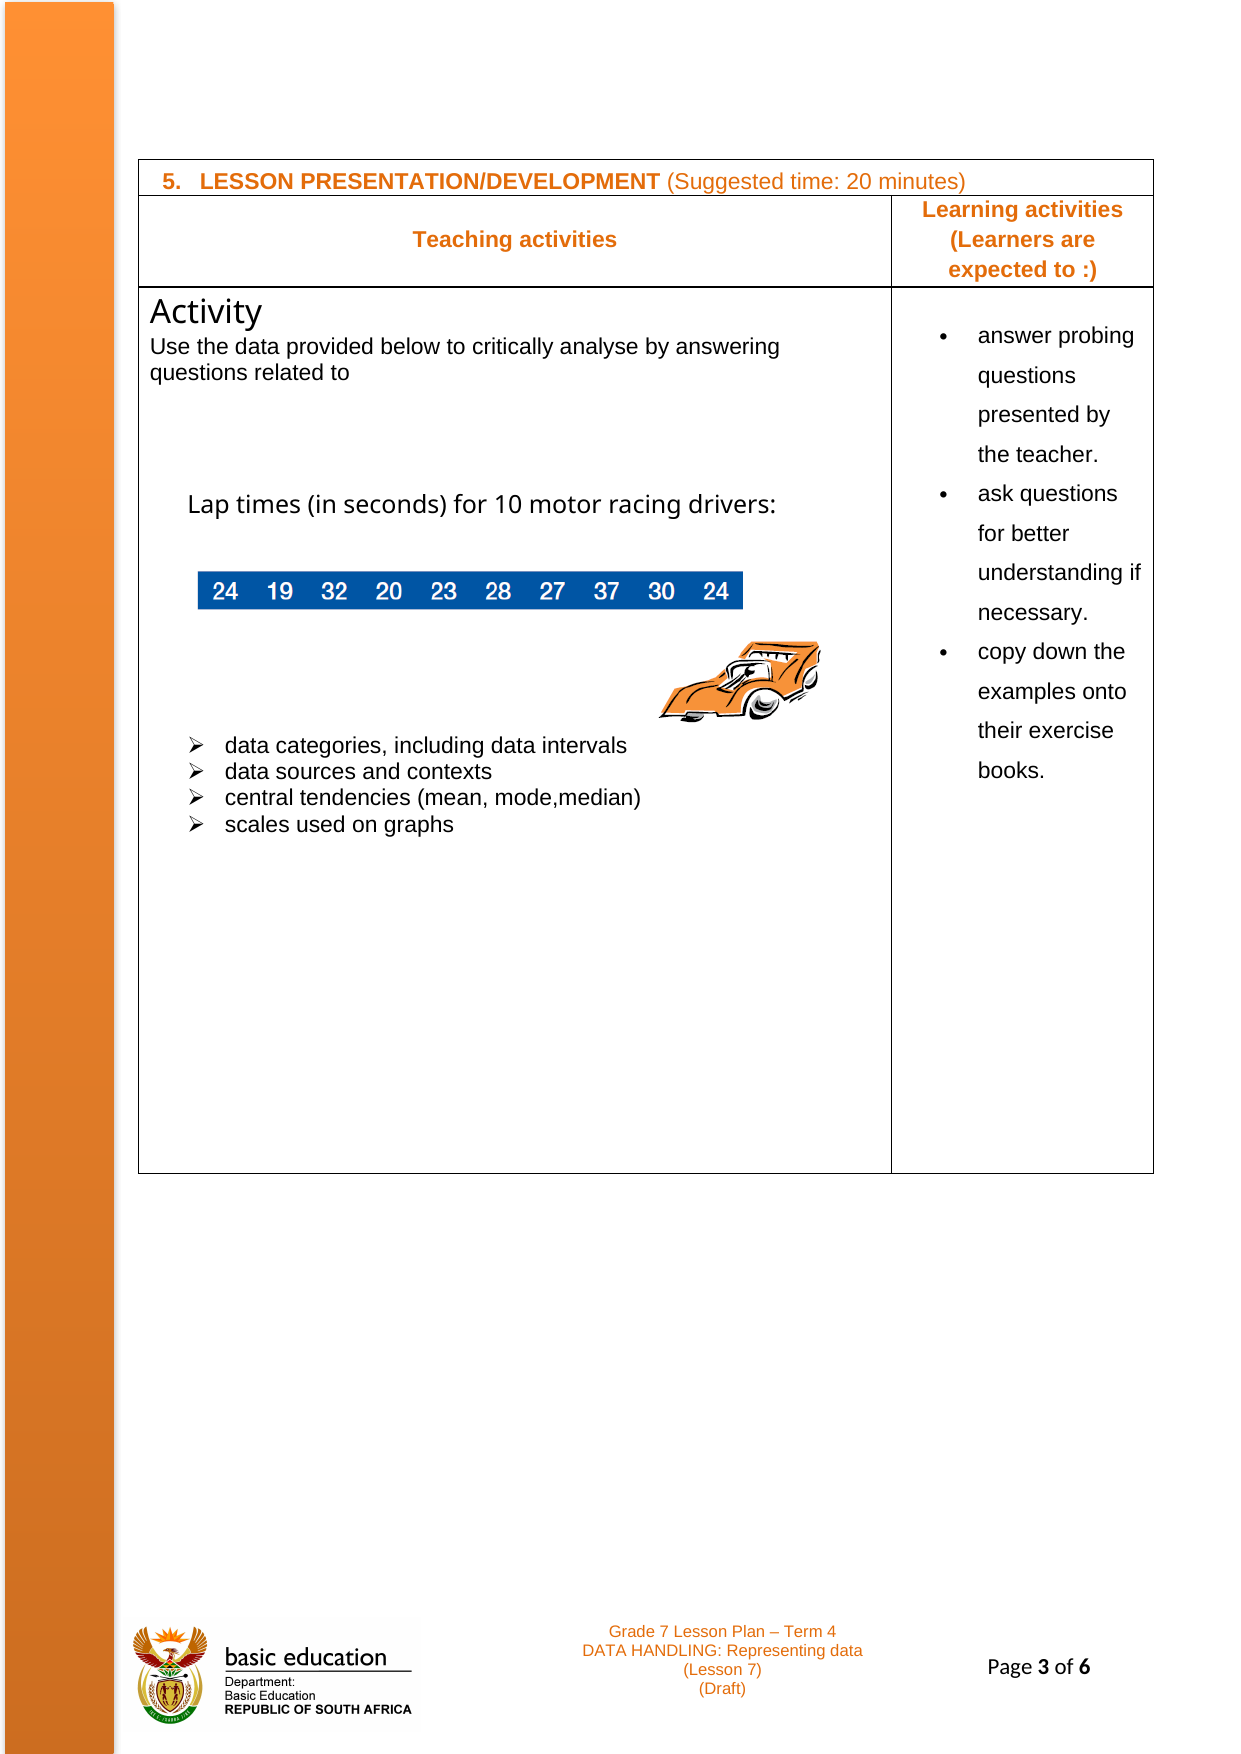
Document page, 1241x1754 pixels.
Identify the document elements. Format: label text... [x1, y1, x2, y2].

table_header LESSON PRESENTATION/DEVELOPMENT (Suggested time: 20 minutes) [139, 160, 1153, 195]
picture [123, 1617, 421, 1732]
table_cell Activity Use the data provided below to critically analyse by answering questions related to Lap times (in seconds) for 10 motor racing drivers: data categories, including data intervals data sources and contexts central tendencies (mean, mode,median) scales used on graphs [139, 288, 891, 1173]
picture [187, 555, 833, 732]
table_cell answer probing questions presented by the teacher. ask questions for better understanding if necessary. copy down the examples onto their exercise books. [892, 288, 1153, 1173]
table_cell Teaching activities [139, 196, 891, 286]
table_cell Learning activities (Learners are expected to :) [892, 196, 1153, 286]
